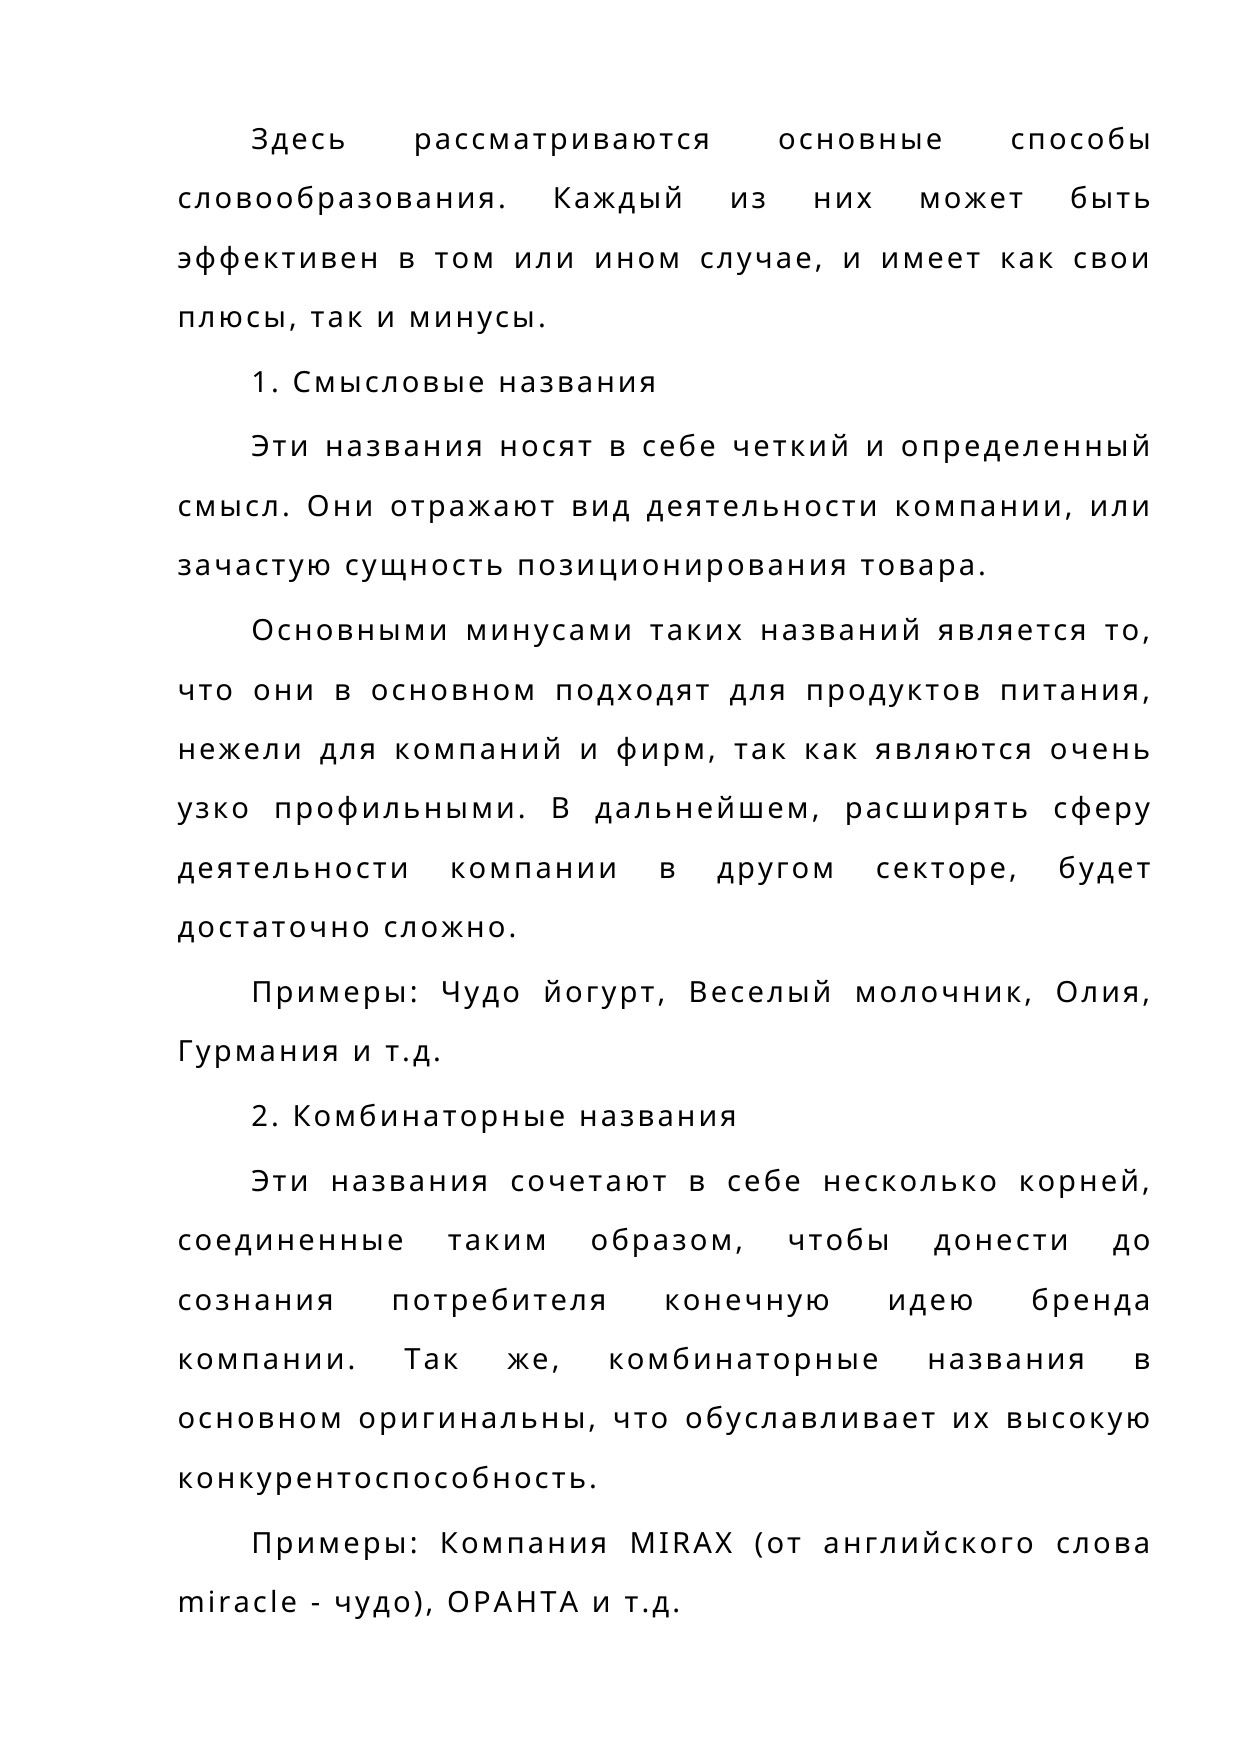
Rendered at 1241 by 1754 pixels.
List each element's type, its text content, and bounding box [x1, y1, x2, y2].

text Примеры: Компания MIRAX (от английского слова miracle - чудо), ОРАНТА и т.д. [177, 1522, 1152, 1621]
text Основными минусами таких названий является то, что они в основном подходят для продуктов питания, нежели для компаний и фирм, так как являются очень узко профильными. В дальнейшем, расширять сферу деятельности компании в другом секторе, будет достаточно сложно. [177, 609, 1152, 946]
text 1. Смысловые названия [177, 361, 1152, 401]
text Эти названия сочетают в себе несколько корней, соединенные таким образом, чтобы донести до сознания потребителя конечную идею бренда компании. Так же, комбинаторные названия в основном оригинальны, что обуславливает их высокую конкурентоспособность. [177, 1160, 1152, 1497]
text Примеры: Чудо йогурт, Веселый молочник, Олия, Гурмания и т.д. [177, 971, 1152, 1070]
text Здесь рассматриваются основные способы словообразования. Каждый из них может быть эффективен в том или ином случае, и имеет как свои плюсы, так и минусы. [177, 118, 1152, 336]
text Эти названия носят в себе четкий и определенный смысл. Они отражают вид деятельности компании, или зачастую сущность позиционирования товара. [177, 426, 1152, 584]
text 2. Комбинаторные названия [177, 1095, 1152, 1135]
